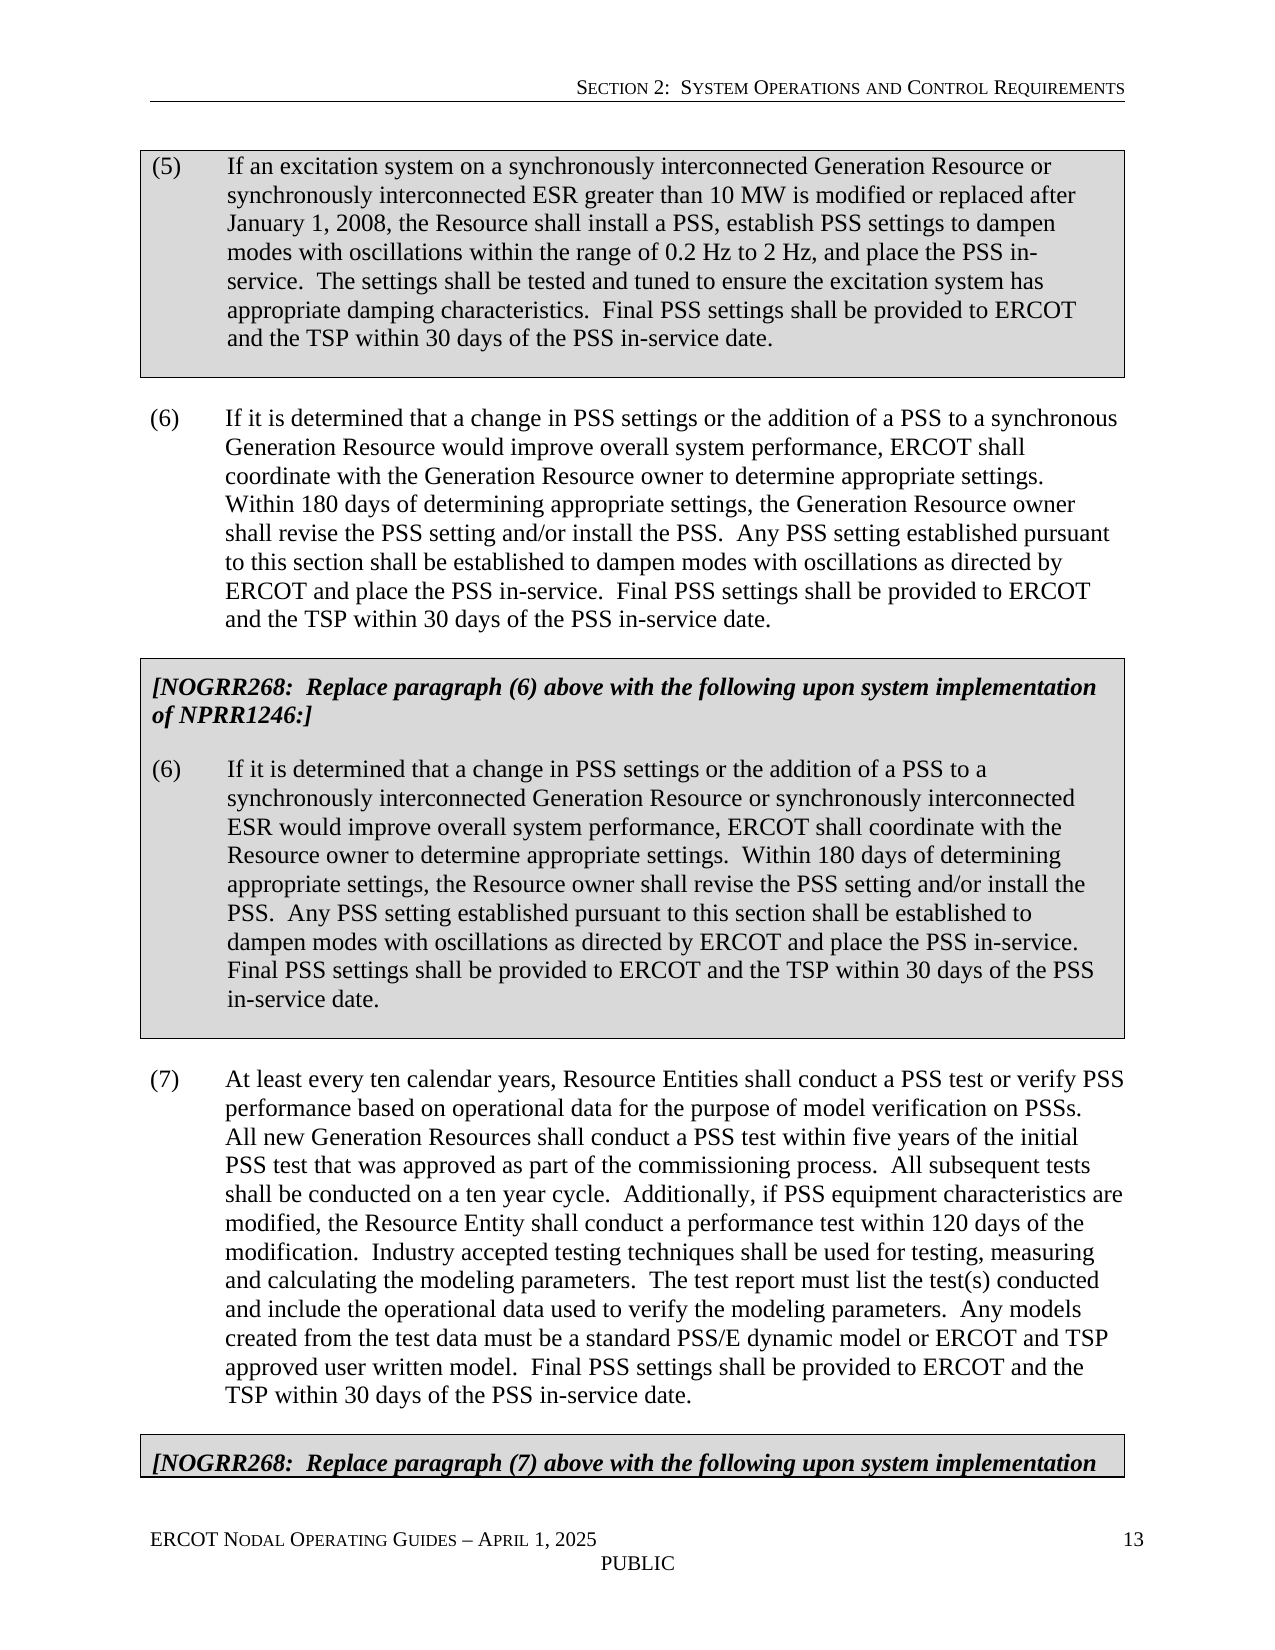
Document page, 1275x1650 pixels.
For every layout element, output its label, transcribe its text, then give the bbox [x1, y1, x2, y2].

table_header [NOGRR268: Replace paragraph (6) above with the following upon system implementation of NPRR1246:] (6) If it is determined that a change in PSS settings or the addition of a PSS to a synchronously interconnected Generation Resource or synchronously interconnected ESR would improve overall system performance, ERCOT shall coordinate with the Resource owner to determine appropriate settings. Within 180 days of determining appropriate settings, the Resource owner shall revise the PSS setting and/or install the PSS. Any PSS setting established pursuant to this section shall be established to dampen modes with oscillations as directed by ERCOT and place the PSS in-service. Final PSS settings shall be provided to ERCOT and the TSP within 30 days of the PSS in-service date. [141, 659, 1124, 1038]
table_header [141, 151, 1124, 377]
text (7) At least every ten calendar years, Resource Entities shall conduct a PSS test or verify PSS performance based on operational data for the purpose of model verification on PSSs. All new Generation Resources shall conduct a PSS test within five years of the initial PSS test that was approved as part of the commissioning process. All subsequent tests shall be conducted on a ten year cycle. Additionally, if PSS equipment characteristics are modified, the Resource Entity shall conduct a performance test within 120 days of the modification. Industry accepted testing techniques shall be used for testing, measuring and calculating the modeling parameters. The test report must list the test(s) conducted and include the operational data used to verify the modeling parameters. Any models created from the test data must be a standard PSS/E dynamic model or ERCOT and TSP approved user written model. Final PSS settings shall be provided to ERCOT and the TSP within 30 days of the PSS in-service date. [150, 1064, 1125, 1409]
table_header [141, 1435, 1124, 1476]
text (6) If it is determined that a change in PSS settings or the addition of a PSS to a synchronous Generation Resource would improve overall system performance, ERCOT shall coordinate with the Generation Resource owner to determine appropriate settings. Within 180 days of determining appropriate settings, the Generation Resource owner shall revise the PSS setting and/or install the PSS. Any PSS setting established pursuant to this section shall be established to dampen modes with oscillations as directed by ERCOT and place the PSS in-service. Final PSS settings shall be provided to ERCOT and the TSP within 30 days of the PSS in-service date. [150, 403, 1125, 633]
